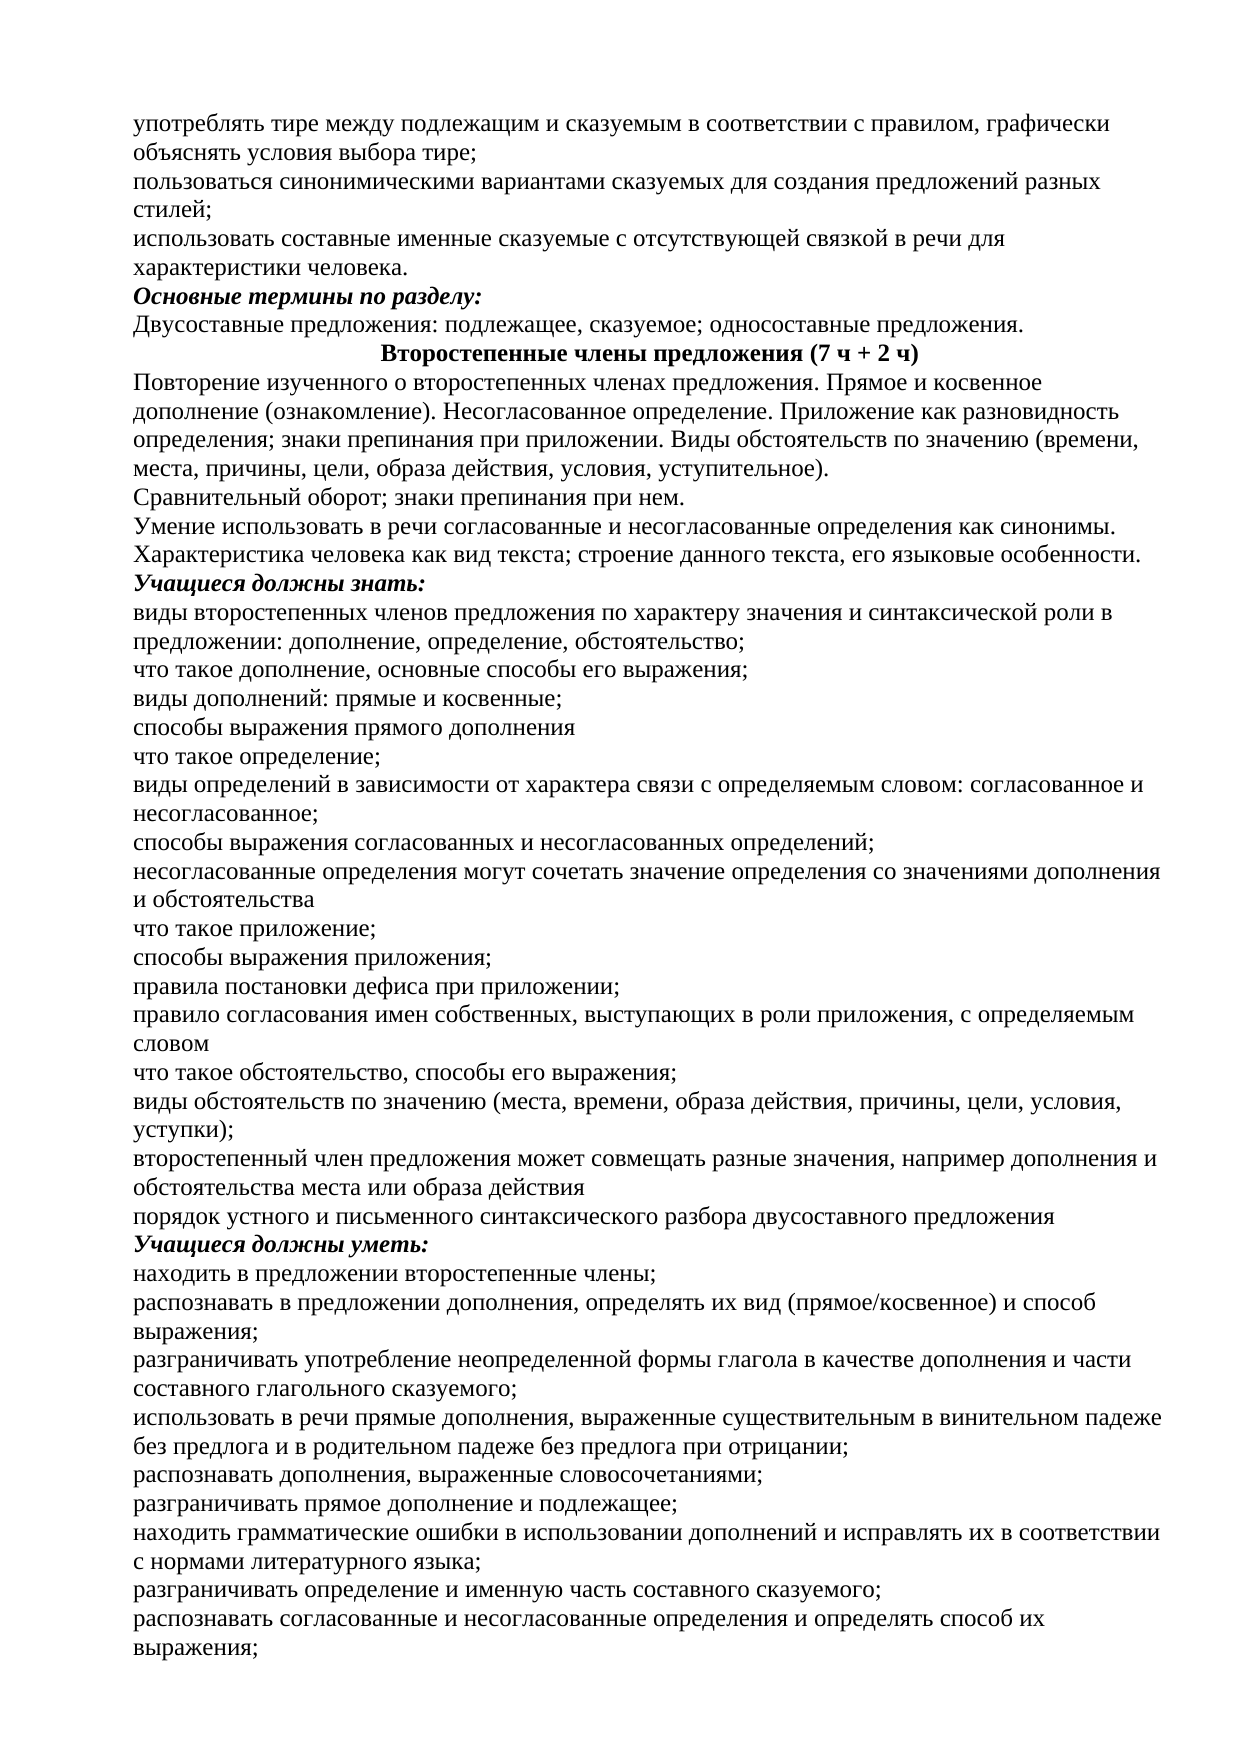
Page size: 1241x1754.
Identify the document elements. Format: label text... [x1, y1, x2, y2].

text находить грамматические ошибки в использовании дополнений и исправлять их в соответствии с нормами литературного языка; [133, 1517, 1166, 1574]
text разграничивать прямое дополнение и подлежащее; [133, 1488, 1166, 1517]
text Сравнительный оборот; знаки препинания при нем. [133, 482, 1166, 511]
text распознавать в предложении дополнения, определять их вид (прямое/косвенное) и способ выражения; [133, 1287, 1166, 1344]
text способы выражения приложения; [133, 942, 1166, 971]
text распознавать дополнения, выраженные словосочетаниями; [133, 1459, 1166, 1488]
text Второстепенные члены предложения (7 ч + 2 ч) [133, 338, 1166, 367]
text виды второстепенных членов предложения по характеру значения и синтаксической роли в предложении: дополнение, определение, обстоятельство; [133, 597, 1166, 654]
text правила постановки дефиса при приложении; [133, 971, 1166, 999]
text находить в предложении второстепенные члены; [133, 1258, 1166, 1287]
text что такое обстоятельство, способы его выражения; [133, 1057, 1166, 1086]
text разграничивать употребление неопределенной формы глагола в качестве дополнения и части составного глагольного сказуемого; [133, 1344, 1166, 1402]
text Характеристика человека как вид текста; строение данного текста, его языковые особенности. [133, 539, 1166, 568]
text способы выражения согласованных и несогласованных определений; [133, 827, 1166, 856]
text распознавать согласованные и несогласованные определения и определять способ их выражения; [133, 1603, 1166, 1661]
text несогласованные определения могут сочетать значение определения со значениями дополнения и обстоятельства [133, 856, 1166, 913]
text употреблять тире между подлежащим и сказуемым в соответствии с правилом, графически объяснять условия выбора тире; [133, 108, 1166, 166]
text Умение использовать в речи согласованные и несогласованные определения как синонимы. [133, 511, 1166, 539]
text использовать составные именные сказуемые с отсутствующей связкой в речи для характеристики человека. [133, 223, 1166, 281]
text разграничивать определение и именную часть составного сказуемого; [133, 1574, 1166, 1603]
text Двусоставные предложения: подлежащее, сказуемое; односоставные предложения. [133, 309, 1166, 338]
text что такое приложение; [133, 913, 1166, 942]
text второстепенный член предложения может совмещать разные значения, например дополнения и обстоятельства места или образа действия [133, 1143, 1166, 1201]
text Повторение изученного о второстепенных членах предложения. Прямое и косвенное дополнение (ознакомление). Несогласованное определение. Приложение как разновидность определения; знаки препинания при приложении. Виды обстоятельств по значению (времени, места, причины, цели, образа действия, условия, уступительное). [133, 367, 1166, 482]
text Основные термины по разделу: [133, 281, 1166, 309]
text пользоваться синонимическими вариантами сказуемых для создания предложений разных стилей; [133, 166, 1166, 223]
text виды определений в зависимости от характера связи с определяемым словом: согласованное и несогласованное; [133, 769, 1166, 827]
text Учащиеся должны знать: [133, 568, 1166, 597]
text виды обстоятельств по значению (места, времени, образа действия, причины, цели, условия, уступки); [133, 1086, 1166, 1143]
text виды дополнений: прямые и косвенные; [133, 683, 1166, 712]
text Учащиеся должны уметь: [133, 1229, 1166, 1258]
text что такое определение; [133, 741, 1166, 769]
text порядок устного и письменного синтаксического разбора двусоставного предложения [133, 1201, 1166, 1229]
text использовать в речи прямые дополнения, выраженные существительным в винительном падеже без предлога и в родительном падеже без предлога при отрицании; [133, 1402, 1166, 1459]
text правило согласования имен собственных, выступающих в роли приложения, с определяемым словом [133, 999, 1166, 1057]
text способы выражения прямого дополнения [133, 712, 1166, 741]
text что такое дополнение, основные способы его выражения; [133, 654, 1166, 683]
